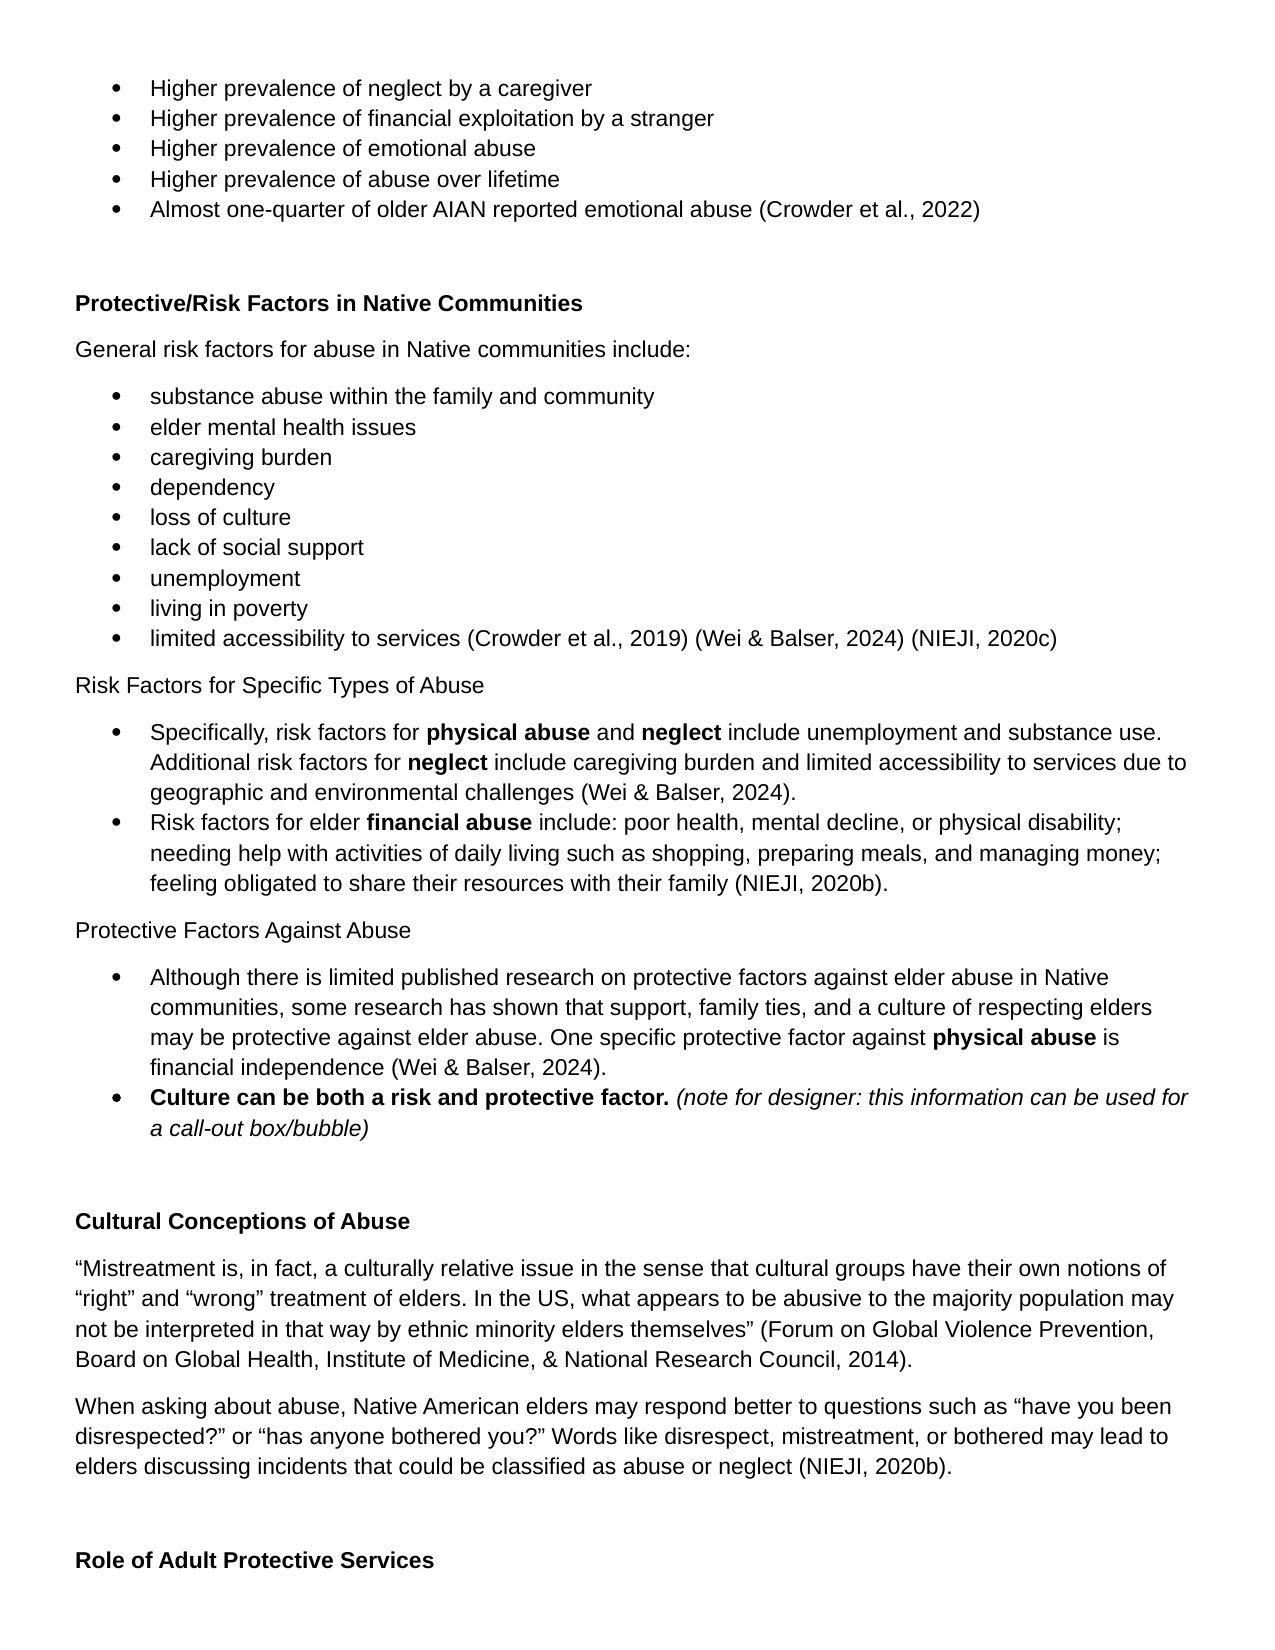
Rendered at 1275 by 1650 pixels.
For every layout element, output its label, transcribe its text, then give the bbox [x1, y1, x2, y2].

list dependency [112, 474, 1200, 500]
list Higher prevalence of financial exploitation by a stranger​ [112, 105, 1200, 132]
list living in poverty [112, 595, 1200, 621]
text Role of Adult Protective Services [75, 1547, 1200, 1573]
text When asking about abuse, Native American elders may respond better to questions such as “have you been disrespected?” or “has anyone bothered you?” Words like disrespect, mistreatment, or bothered may lead to elders discussing incidents that could be classified as abuse or neglect (NIEJI, 2020b). [75, 1393, 1200, 1479]
list Higher prevalence of abuse over lifetime​ [112, 166, 1200, 192]
list Higher prevalence of emotional abuse​ [112, 135, 1200, 162]
list elder mental health issues [112, 413, 1200, 440]
text General risk factors for abuse in Native communities include: [75, 336, 1200, 363]
list Higher prevalence of neglect by a caregiver​ [112, 75, 1200, 101]
list Although there is limited published research on protective factors against elder abuse in Native communities, some research has shown that support, family ties, and a culture of respecting elders may be protective against elder abuse. One specific protective factor against physical abuse is financial independence (Wei & Balser, 2024). [112, 963, 1200, 1081]
list Culture can be both a risk and protective factor. (note for designer: this information can be used for a call-out box/bubble) [112, 1084, 1200, 1141]
list loss of culture [112, 504, 1200, 531]
list Specifically, risk factors for physical abuse and neglect include unemployment and substance use. Additional risk factors for neglect include caregiving burden and limited accessibility to services due to geographic and environmental challenges (Wei & Balser, 2024). [112, 719, 1200, 806]
list caregiving burden [112, 444, 1200, 470]
list limited accessibility to services (Crowder et al., 2019) (Wei & Balser, 2024) (NIEJI, 2020c) [112, 625, 1200, 651]
text Risk Factors for Specific Types of Abuse [75, 672, 1200, 698]
text Cultural Conceptions of Abuse [75, 1208, 1200, 1235]
list Risk factors for elder financial abuse include: poor health, mental decline, or physical disability; needing help with activities of daily living such as shopping, preparing meals, and managing money; feeling obligated to share their resources with their family (NIEJI, 2020b). [112, 809, 1200, 896]
list unemployment [112, 564, 1200, 591]
text Protective/Risk Factors in Native Communities [75, 289, 1200, 316]
list Almost one-quarter of older AIAN reported emotional abuse (Crowder et al., 2022) [112, 196, 1200, 222]
list lack of social support [112, 534, 1200, 561]
text Protective Factors Against Abuse [75, 917, 1200, 943]
list substance abuse within the family and community [112, 383, 1200, 410]
text “Mistreatment is, in fact, a culturally relative issue in the sense that cultural groups have their own notions of “right” and “wrong” treatment of elders. In the US, what appears to be abusive to the majority population may not be interpreted in that way by ethnic minority elders themselves” (Forum on Global Violence Prevention, Board on Global Health, Institute of Medicine, & National Research Council, 2014). [75, 1255, 1200, 1372]
